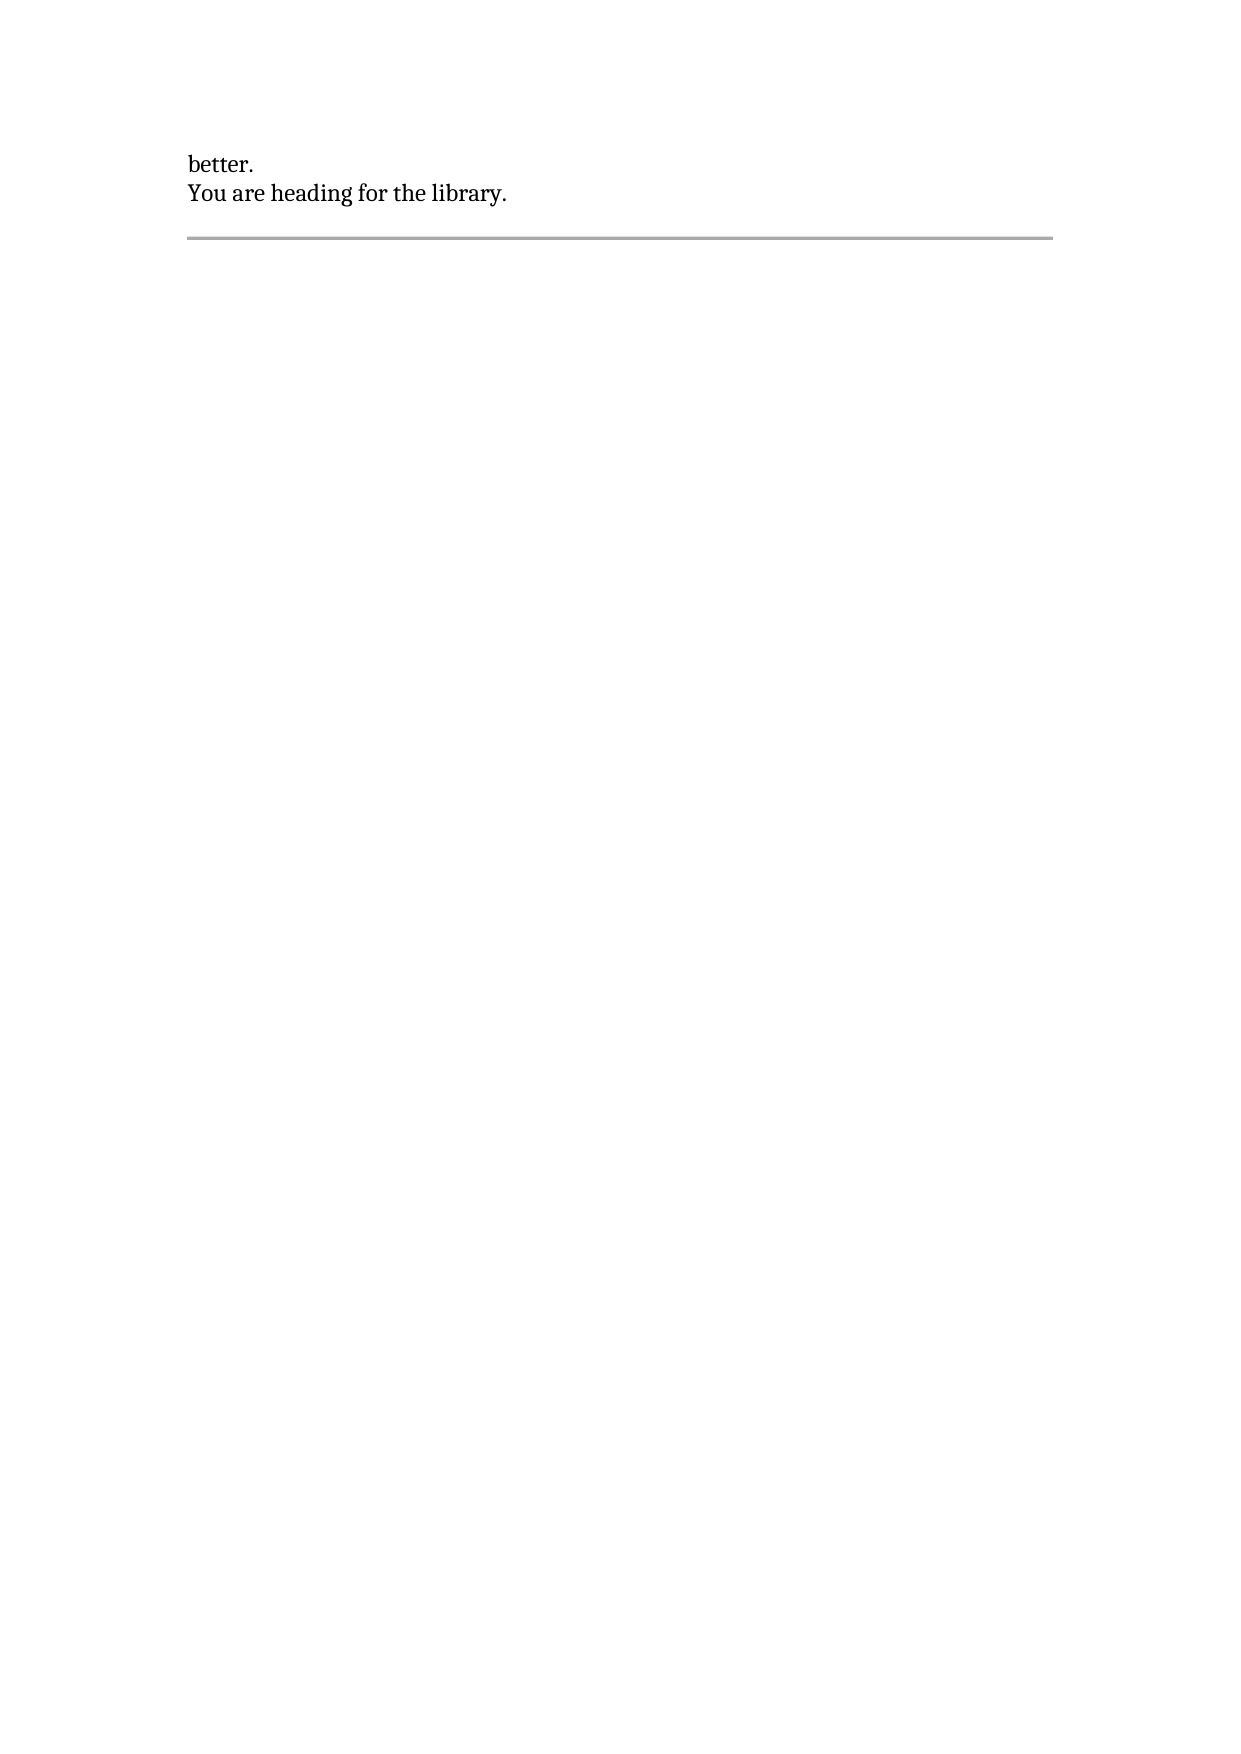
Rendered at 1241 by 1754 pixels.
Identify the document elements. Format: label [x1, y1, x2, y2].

text [187, 150, 1053, 207]
